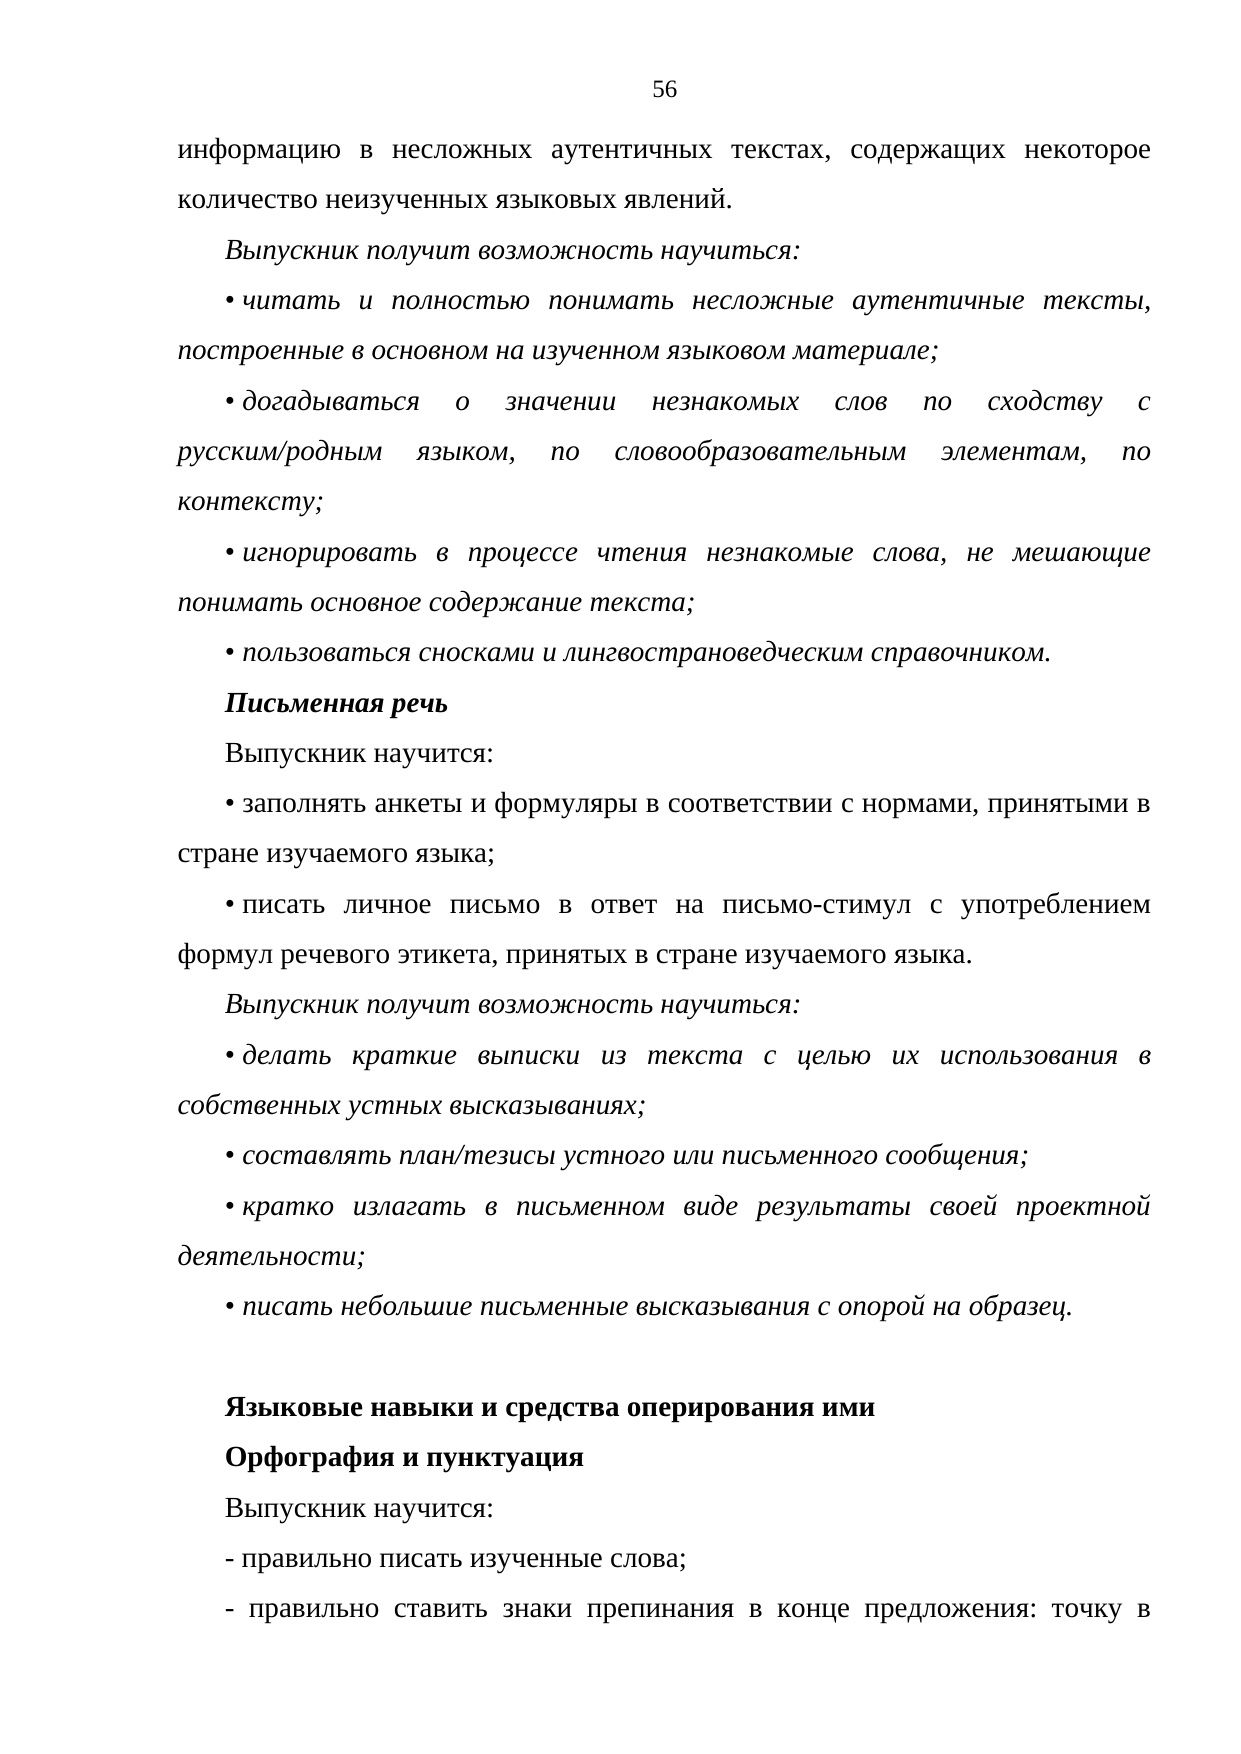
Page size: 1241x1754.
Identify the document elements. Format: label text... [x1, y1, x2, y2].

text • составлять план/тезисы устного или письменного сообщения; [177, 1137, 1152, 1171]
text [177, 131, 1152, 215]
text Орфография и пунктуация [177, 1439, 1152, 1473]
text Выпускник получит возможность научиться: [177, 232, 1152, 265]
text • читать и полностью понимать несложные аутентичные тексты, построенные в основном на изученном языковом материале; [177, 282, 1152, 366]
text • догадываться о значении незнакомых слов по сходству с русским/родным языком, по словообразовательным элементам, по контексту; [177, 383, 1152, 517]
text • игнорировать в процессе чтения незнакомые слова, не мешающие понимать основное содержание текста; [177, 534, 1152, 618]
text Выпускник научится: [177, 1490, 1152, 1523]
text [177, 1590, 1152, 1624]
text • писать личное письмо в ответ на письмо-стимул с употреблением формул речевого этикета, принятых в стране изучаемого языка. [177, 886, 1152, 970]
text • писать небольшие письменные высказывания с опорой на образец. [177, 1288, 1152, 1322]
text • делать краткие выписки из текста с целью их использования в собственных устных высказываниях; [177, 1037, 1152, 1121]
list • заполнять анкеты и формуляры в соответствии с нормами, принятыми в стране изучаемого языка; [177, 785, 1152, 869]
text • пользоваться сносками и лингвострановедческим справочником. [177, 634, 1152, 668]
text Языковые навыки и средства оперирования ими [177, 1389, 1152, 1423]
text - правильно писать изученные слова; [177, 1540, 1152, 1573]
text Выпускник научится: [177, 735, 1152, 768]
text Выпускник получит возможность научиться: [177, 987, 1152, 1020]
text Письменная речь [177, 685, 1152, 718]
text • кратко излагать в письменном виде результаты своей проектной деятельности; [177, 1188, 1152, 1272]
